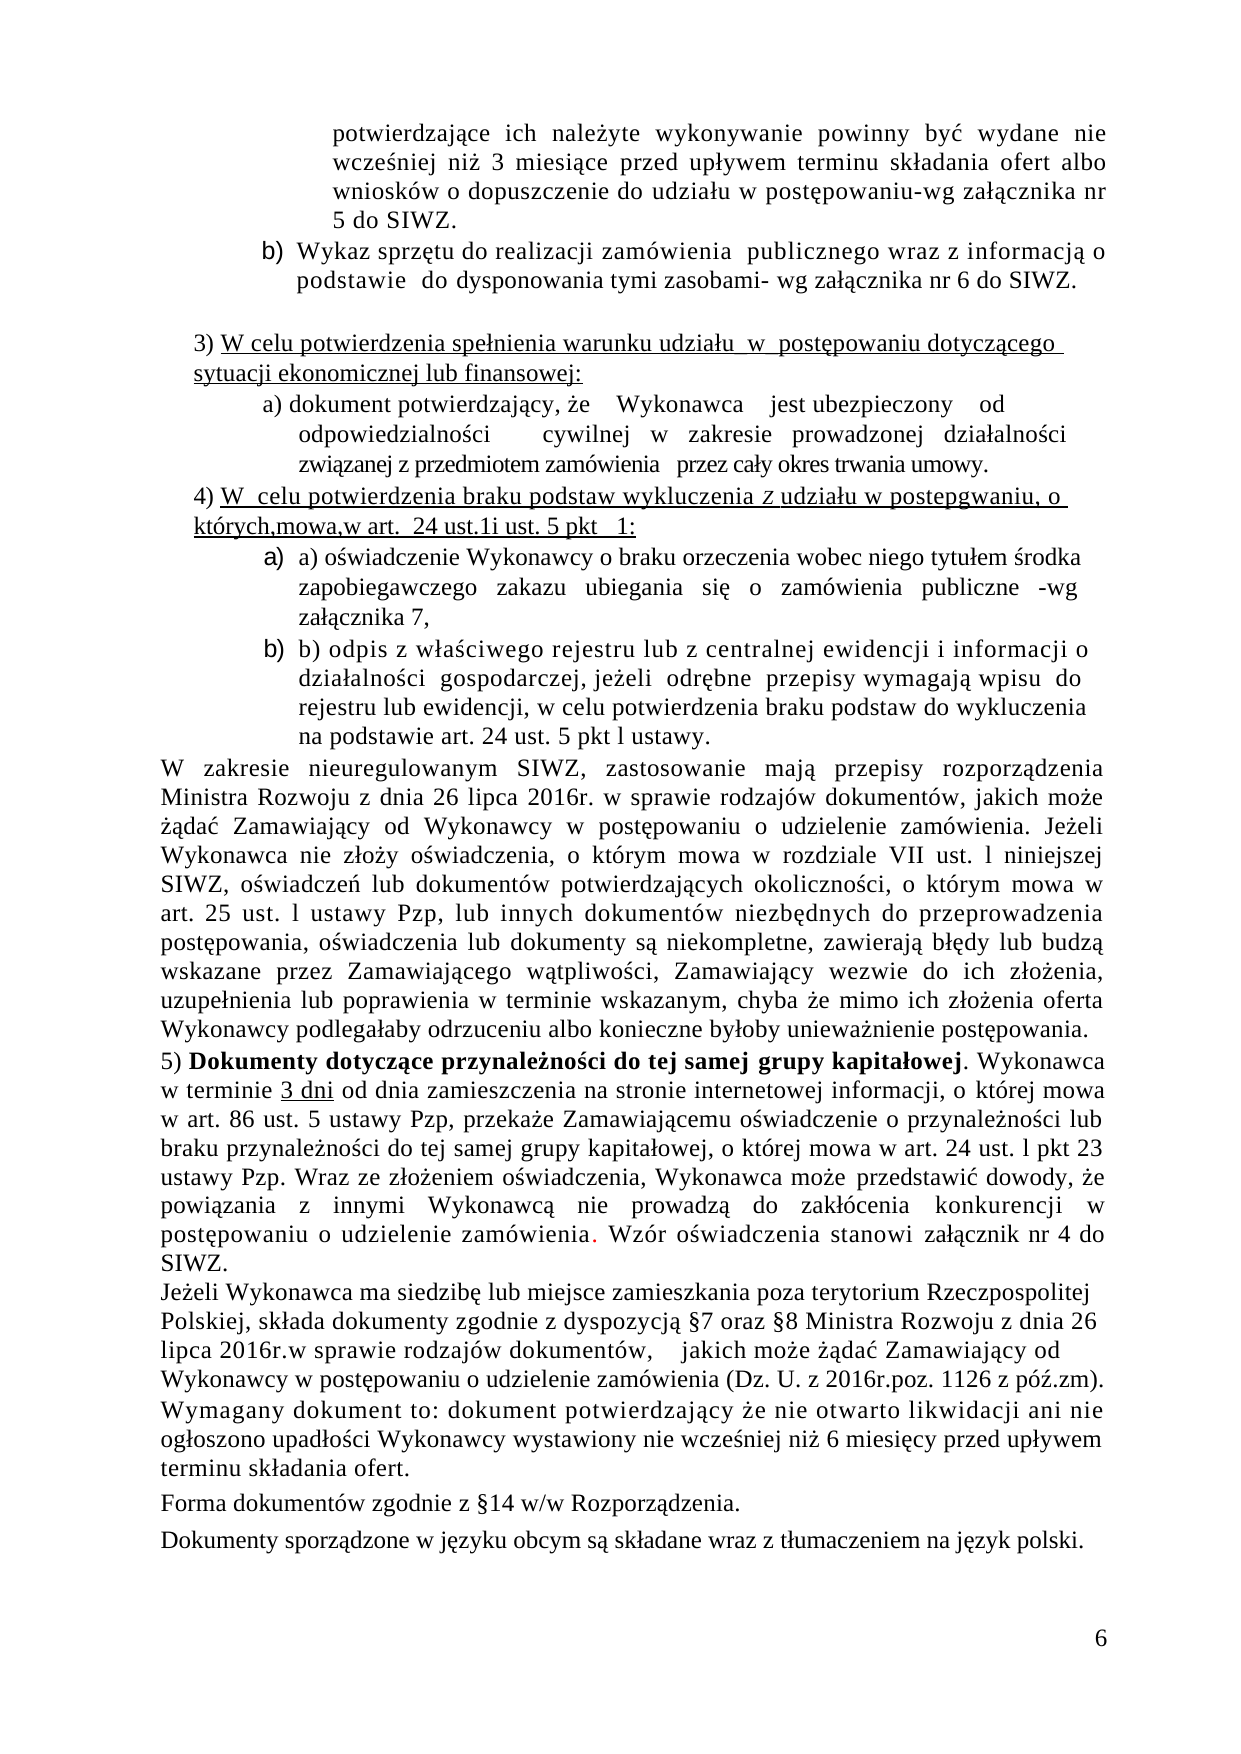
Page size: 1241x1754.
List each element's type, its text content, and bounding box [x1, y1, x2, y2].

text 3) W celu potwierdzenia spełnienia warunku udziału_w_postępowaniu dotyczącego sytuacji ekonomicznej lub finansowej: [193, 327, 1107, 387]
text Wymagany dokument to: dokument potwierdzający że nie otwarto likwidacji ani nie ogłoszono upadłości Wykonawcy wystawiony nie wcześniej niż 6 miesięcy przed upływem terminu składania ofert. [160, 1396, 1107, 1482]
list Wykaz sprzętu do realizacji zamówienia publicznego wraz z informacją o podstawie do dysponowania tymi zasobami- wg załącznika nr 6 do SIWZ. [261, 237, 1107, 294]
text Jeżeli Wykonawca ma siedzibę lub miejsce zamieszkania poza terytorium Rzeczpospolitej Polskiej, składa dokumenty zgodnie z dyspozycją §7 oraz §8 Ministra Rozwoju z dnia 26 lipca 2016r.w sprawie rodzajów dokumentów, jakich może żądać Zamawiający od Wykonawcy w postępowaniu o udzielenie zamówienia (Dz. U. z 2016r.poz. 1126 z póź.zm). [160, 1278, 1107, 1393]
text Dokumenty sporządzone w języku obcym są składane wraz z tłumaczeniem na język polski. [160, 1525, 1107, 1554]
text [298, 119, 1107, 234]
text 4) W_celu potwierdzenia braku podstaw wykluczenia z udziału w postepgwaniu, o których,mowa,w art._24 ust.1i ust. 5 pkt _1: [193, 481, 1107, 541]
text a) dokument potwierdzający, że Wykonawca jest ubezpieczony od odpowiedzialności cywilnej w zakresie prowadzonej działalności związanej z przedmiotem zamówienia przez cały okres trwania umowy. [262, 388, 1105, 478]
text W zakresie nieuregulowanym SIWZ, zastosowanie mają przepisy rozporządzenia Ministra Rozwoju z dnia 26 lipca 2016r. w sprawie rodzajów dokumentów, jakich może żądać Zamawiający od Wykonawcy w postępowaniu o udzielenie zamówienia. Jeżeli Wykonawca nie złoży oświadczenia, o którym mowa w rozdziale VII ust. l niniejszej SIWZ, oświadczeń lub dokumentów potwierdzających okoliczności, o którym mowa w art. 25 ust. l ustawy Pzp, lub innych dokumentów niezbędnych do przeprowadzenia postępowania, oświadczenia lub dokumenty są niekompletne, zawierają błędy lub budzą wskazane przez Zamawiającego wątpliwości, Zamawiający wezwie do ich złożenia, uzupełnienia lub poprawienia w terminie wskazanym, chyba że mimo ich złożenia oferta Wykonawcy podlegałaby odrzuceniu albo konieczne byłoby unieważnienie postępowania. [160, 753, 1105, 1043]
list b) odpis z właściwego rejestru lub z centralnej ewidencji i informacji o działalności gospodarczej, jeżeli odrębne przepisy wymagają wpisu do rejestru lub ewidencji, w celu potwierdzenia braku podstaw do wykluczenia na podstawie art. 24 ust. 5 pkt l ustawy. [263, 634, 1107, 750]
text Forma dokumentów zgodnie z §14 w/w Rozporządzenia. [160, 1488, 1107, 1517]
list a) oświadczenie Wykonawcy o braku orzeczenia wobec niego tytułem środka zapobiegawczego zakazu ubiegania się o zamówienia publiczne -wg załącznika 7, [263, 542, 1107, 632]
text 5) Dokumenty dotyczące przynależności do tej samej grupy kapitałowej. Wykonawca w terminie 3 dni od dnia zamieszczenia na stronie internetowej informacji, o której mowa w art. 86 ust. 5 ustawy Pzp, przekaże Zamawiającemu oświadczenie o przynależności lub braku przynależności do tej samej grupy kapitałowej, o której mowa w art. 24 ust. l pkt 23 ustawy Pzp. Wraz ze złożeniem oświadczenia, Wykonawca może przedstawić dowody, że powiązania z innymi Wykonawcą nie prowadzą do zakłócenia konkurencji w postępowaniu o udzielenie zamówienia. Wzór oświadczenia stanowi załącznik nr 4 do SIWZ. [160, 1046, 1105, 1278]
